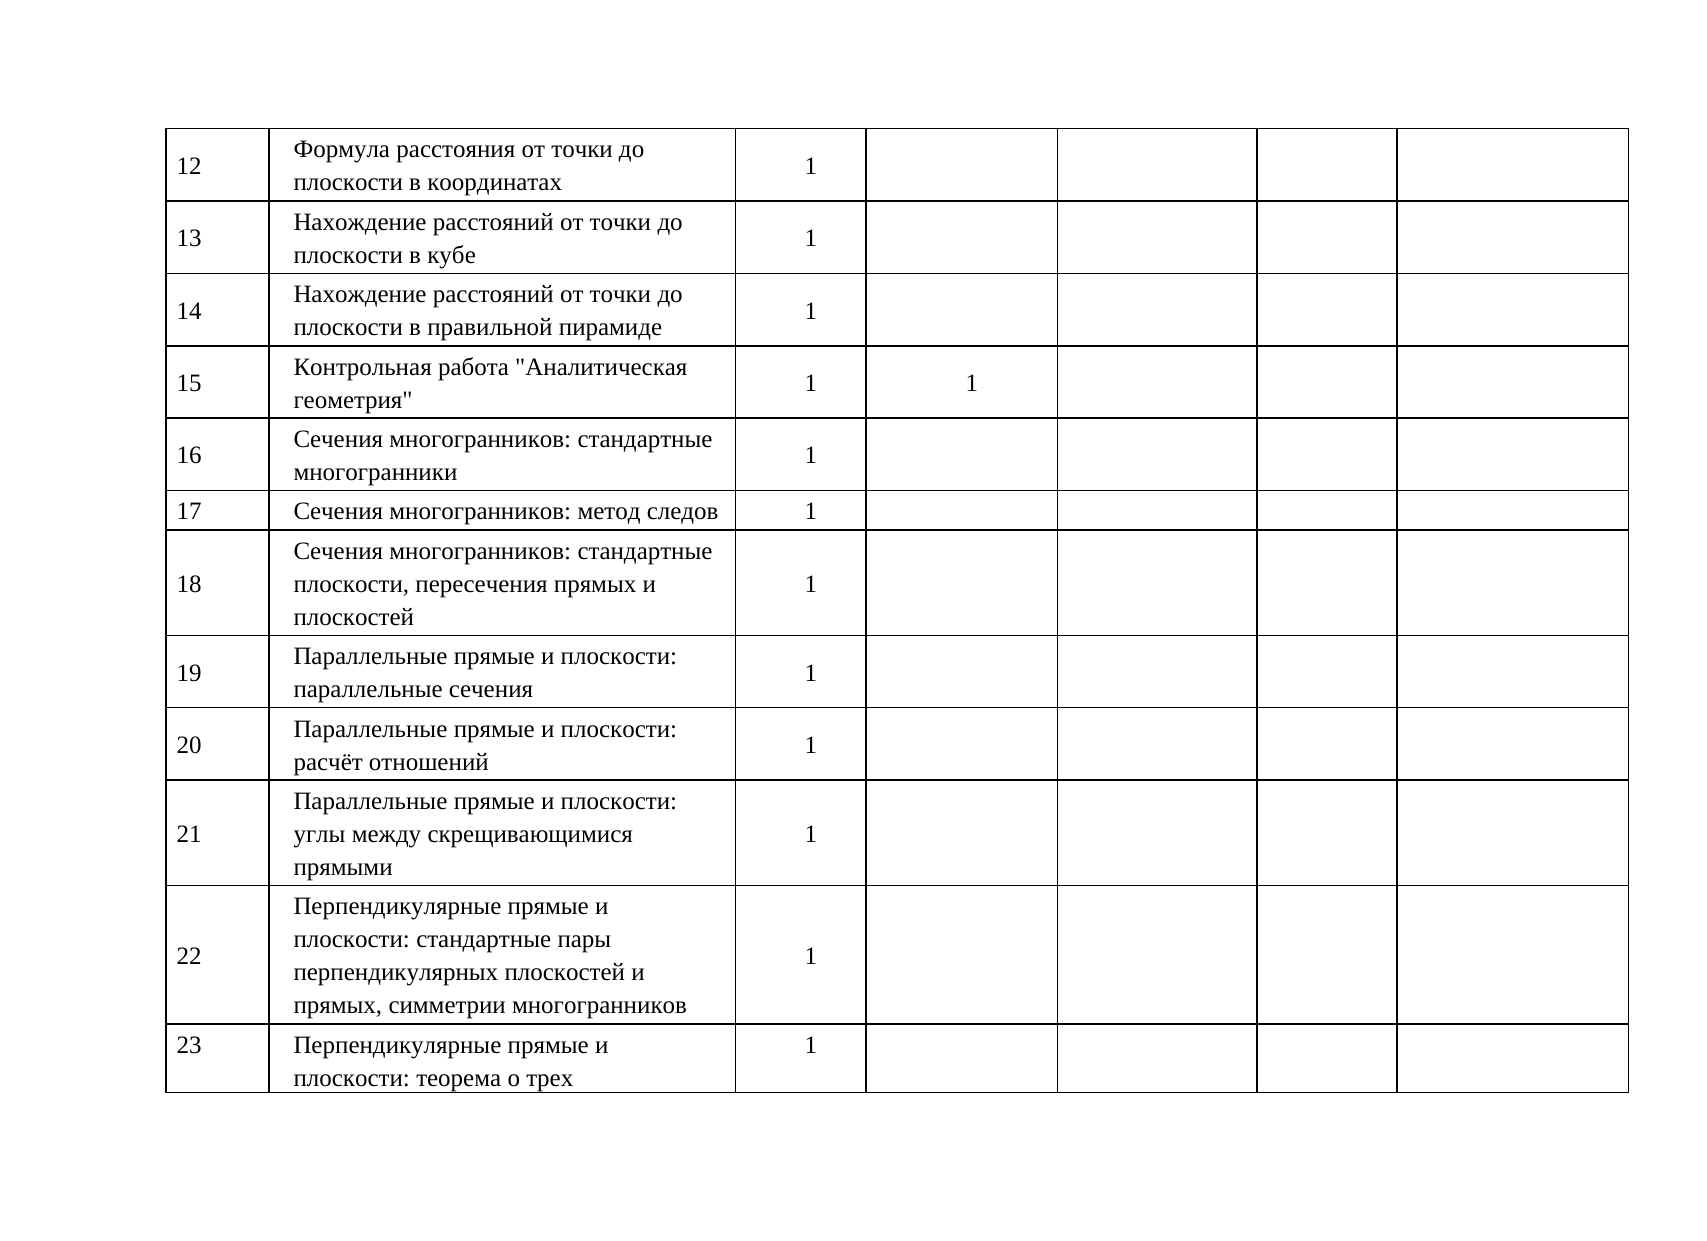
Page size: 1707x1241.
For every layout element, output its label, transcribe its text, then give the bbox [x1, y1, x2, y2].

table_cell [867, 202, 1057, 272]
table_cell [1398, 636, 1628, 707]
table_cell Перпендикулярные прямые и плоскости: стандартные пары перпендикулярных плоскостей и прямых, симметрии многогранников [270, 886, 735, 1023]
table_cell [1258, 347, 1396, 417]
table_cell [1058, 636, 1256, 707]
table_cell [1258, 886, 1396, 1023]
table_cell [1258, 491, 1396, 529]
table_cell 1 [736, 347, 865, 417]
table_cell [867, 531, 1057, 634]
table_cell 1 [736, 781, 865, 885]
table_cell 1 [736, 129, 865, 200]
table_cell 19 [167, 636, 268, 707]
table_cell Сечения многогранников: стандартные плоскости, пересечения прямых и плоскостей [270, 531, 735, 634]
table_cell 13 [167, 202, 268, 272]
table_cell Сечения многогранников: стандартные многогранники [270, 419, 735, 490]
table_cell 1 [736, 636, 865, 707]
table_cell 23 [167, 1025, 268, 1092]
table_cell 1 [736, 202, 865, 272]
table_cell [1258, 708, 1396, 779]
table_cell 18 [167, 531, 268, 634]
table_cell [867, 491, 1057, 529]
table_cell [1398, 886, 1628, 1023]
table_cell Параллельные прямые и плоскости: расчёт отношений [270, 708, 735, 779]
table_cell [1058, 202, 1256, 272]
table_cell [1258, 1025, 1396, 1092]
table_cell 21 [167, 781, 268, 885]
table_cell [867, 129, 1057, 200]
table_cell 1 [736, 419, 865, 490]
table_cell [1058, 491, 1256, 529]
table_cell 22 [167, 886, 268, 1023]
table_cell [1398, 1025, 1628, 1092]
table_cell 1 [736, 886, 865, 1023]
table_cell 1 [736, 1025, 865, 1092]
table_cell [1258, 274, 1396, 345]
table_cell [1398, 419, 1628, 490]
table_cell [1258, 531, 1396, 634]
table_cell [1398, 531, 1628, 634]
table_cell [1398, 491, 1628, 529]
table_cell [1058, 781, 1256, 885]
table_cell [1398, 347, 1628, 417]
table_cell [1258, 202, 1396, 272]
table_cell [867, 708, 1057, 779]
table_cell [1258, 129, 1396, 200]
table_cell [867, 636, 1057, 707]
table_cell [867, 1025, 1057, 1092]
table_cell 17 [167, 491, 268, 529]
table_cell [867, 274, 1057, 345]
table_cell 15 [167, 347, 268, 417]
table_cell Нахождение расстояний от точки до плоскости в правильной пирамиде [270, 274, 735, 345]
table_cell [1058, 129, 1256, 200]
table_cell Параллельные прямые и плоскости: углы между скрещивающимися прямыми [270, 781, 735, 885]
table_cell 12 [167, 129, 268, 200]
table_cell [1398, 781, 1628, 885]
table_cell [1058, 419, 1256, 490]
table_cell [867, 886, 1057, 1023]
table_cell [1258, 419, 1396, 490]
table_cell [867, 419, 1057, 490]
table_cell [867, 781, 1057, 885]
table_cell 1 [867, 347, 1057, 417]
table_cell 1 [736, 531, 865, 634]
table_cell 1 [736, 708, 865, 779]
table_cell [1398, 202, 1628, 272]
table_cell 1 [736, 491, 865, 529]
table_cell [1258, 781, 1396, 885]
table_cell [1398, 708, 1628, 779]
table_cell [1058, 1025, 1256, 1092]
table_cell [1398, 129, 1628, 200]
table_cell [1058, 347, 1256, 417]
table_cell [1058, 708, 1256, 779]
table_cell [1058, 886, 1256, 1023]
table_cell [270, 1025, 735, 1092]
table_cell Нахождение расстояний от точки до плоскости в кубе [270, 202, 735, 272]
table_cell Параллельные прямые и плоскости: параллельные сечения [270, 636, 735, 707]
table_cell 1 [736, 274, 865, 345]
table_cell [1258, 636, 1396, 707]
table_cell 20 [167, 708, 268, 779]
table_cell [1398, 274, 1628, 345]
table_cell 16 [167, 419, 268, 490]
table_cell Формула расстояния от точки до плоскости в координатах [270, 129, 735, 200]
table_cell [1058, 274, 1256, 345]
table_cell [1058, 531, 1256, 634]
table_cell Контрольная работа "Аналитическая геометрия" [270, 347, 735, 417]
table_cell 14 [167, 274, 268, 345]
table_cell Сечения многогранников: метод следов [270, 491, 735, 529]
